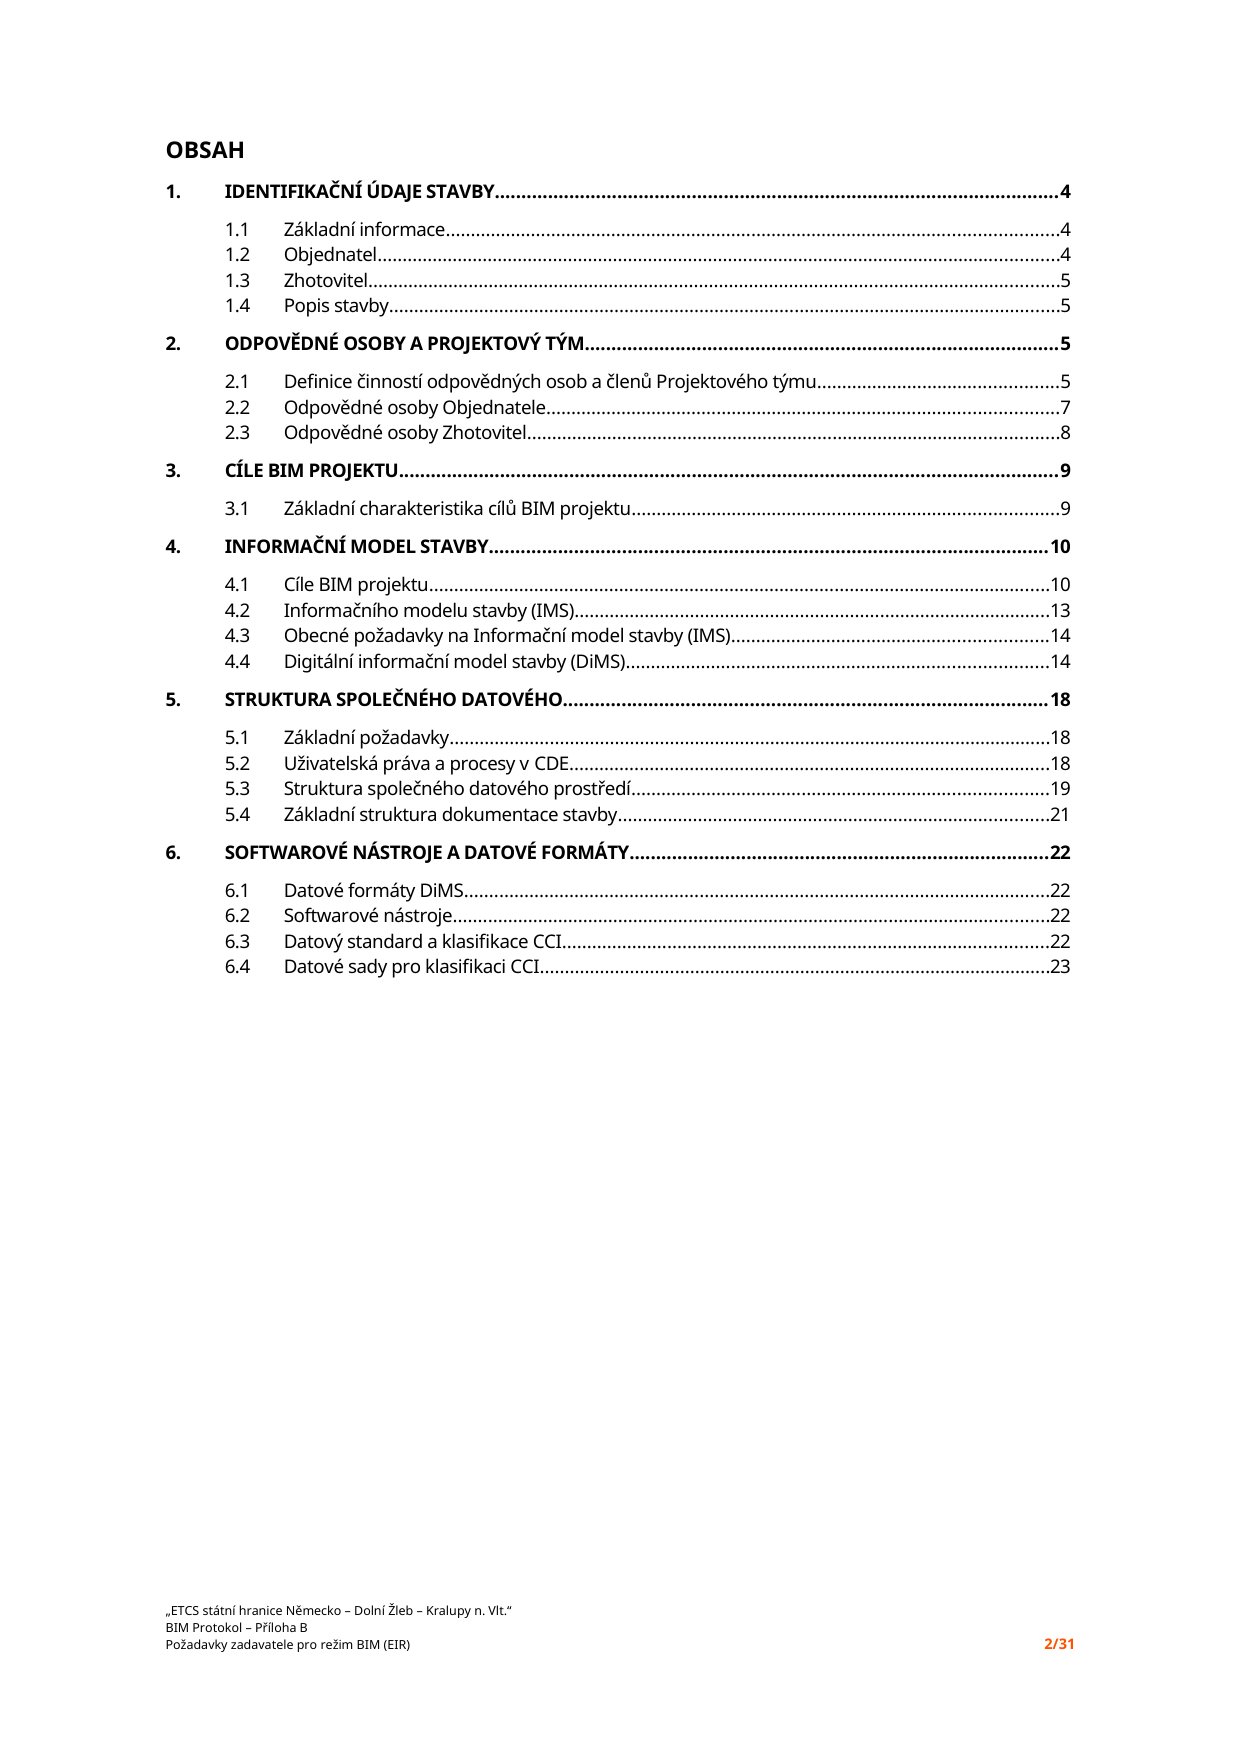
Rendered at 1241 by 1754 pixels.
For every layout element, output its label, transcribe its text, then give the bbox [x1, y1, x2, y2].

text 2.1 Definice činností odpovědných osob a členů Projektového týmu 5 [224, 369, 1075, 394]
text 5.2 Uživatelská práva a procesy v CDE 18 [224, 750, 1075, 775]
text 2.3 Odpovědné osoby Zhotovitel 8 [224, 420, 1075, 445]
text 5.3 Struktura společného datového prostředí 19 [224, 775, 1075, 801]
text 1.4 Popis stavby 5 [224, 293, 1075, 318]
text 6. Softwarové nástroje a datové formáty 22 [165, 839, 1075, 864]
text 6.2 Softwarové nástroje 22 [224, 902, 1075, 928]
text 5.1 Základní požadavky 18 [224, 724, 1075, 750]
text 3.1 Základní charakteristika cílů BIM projektu 9 [224, 496, 1075, 521]
text 1.3 Zhotovitel 5 [224, 267, 1075, 293]
text 3. Cíle BIM projektu 9 [165, 458, 1075, 483]
text 6.3 Datový standard a klasifikace CCI 22 [224, 928, 1075, 953]
text 4.3 Obecné požadavky na Informační model stavby (IMS) 14 [224, 623, 1075, 648]
text 1.1 Základní informace 4 [224, 216, 1075, 242]
text 1.2 Objednatel 4 [224, 242, 1075, 267]
text 2.2 Odpovědné osoby Objednatele 7 [224, 394, 1075, 420]
text 5. Struktura společného datového 18 [165, 686, 1075, 712]
text 4.1 Cíle BIM projektu 10 [224, 572, 1075, 597]
text 5.4 Základní struktura dokumentace stavby 21 [224, 801, 1075, 826]
text 6.1 Datové formáty DiMS 22 [224, 877, 1075, 902]
text 2. Odpovědné osoby a projektový tým 5 [165, 331, 1075, 356]
text 1. Identifikační údaje STAVBY 4 [165, 178, 1075, 203]
text Obsah [165, 134, 1075, 166]
text 6.4 Datové sady pro klasifikaci CCI 23 [224, 953, 1075, 979]
text 4. Informační model stavby 10 [165, 534, 1075, 559]
text 4.4 Digitální informační model stavby (DiMS) 14 [224, 648, 1075, 674]
text 4.2 Informačního modelu stavby (IMS) 13 [224, 597, 1075, 623]
